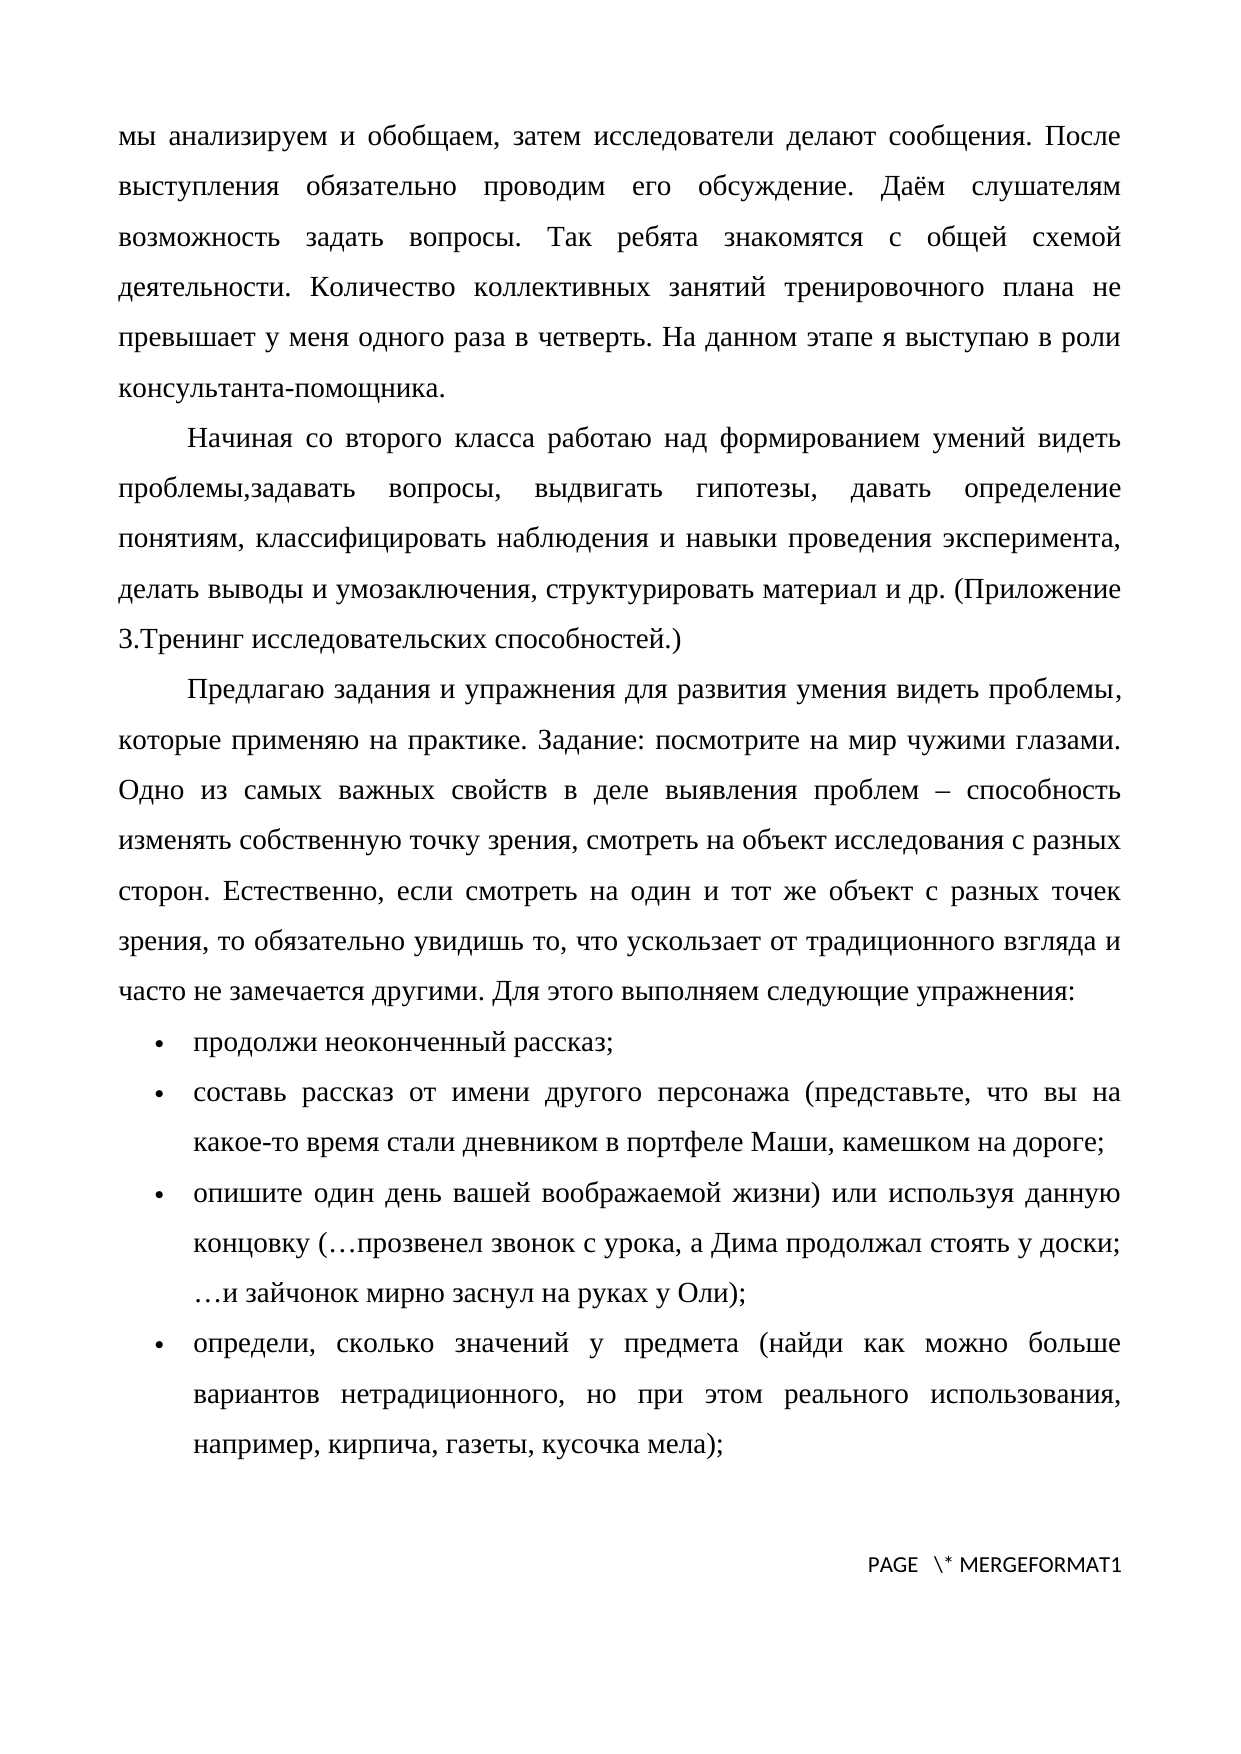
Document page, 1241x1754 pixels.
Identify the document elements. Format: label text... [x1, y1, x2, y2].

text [118, 118, 1122, 403]
list составь рассказ от имени другого персонажа (представьте, что вы на какое-то время стали дневником в портфеле Маши, камешком на дороге; [156, 1074, 1122, 1158]
list опишите один день вашей воображаемой жизни) или используя данную концовку (…прозвенел звонок с урока, а Дима продолжал стоять у доски; …и зайчонок мирно заснул на руках у Оли); [156, 1175, 1122, 1309]
text Начиная со второго класса работаю над формированием умений видеть проблемы,задавать вопросы, выдвигать гипотезы, давать определение понятиям, классифицировать наблюдения и навыки проведения эксперимента, делать выводы и умозаключения, структурировать материал и др. (Приложение 3.Тренинг исследовательских способностей.) [118, 420, 1122, 655]
text Предлагаю задания и упражнения для развития умения видеть проблемы, которые применяю на практике. Задание: посмотрите на мир чужими глазами. Одно из самых важных свойств в деле выявления проблем – способность изменять собственную точку зрения, смотреть на объект исследования с разных сторон. Естественно, если смотреть на один и тот же объект с разных точек зрения, то обязательно увидишь то, что ускользает от традиционного взгляда и часто не замечается другими. Для этого выполняем следующие упражнения: [118, 672, 1122, 1007]
list продолжи неоконченный рассказ; [156, 1024, 1122, 1057]
list определи, сколько значений у предмета (найди как можно больше вариантов нетрадиционного, но при этом реального использования, например, кирпича, газеты, кусочка мела); [156, 1326, 1122, 1460]
